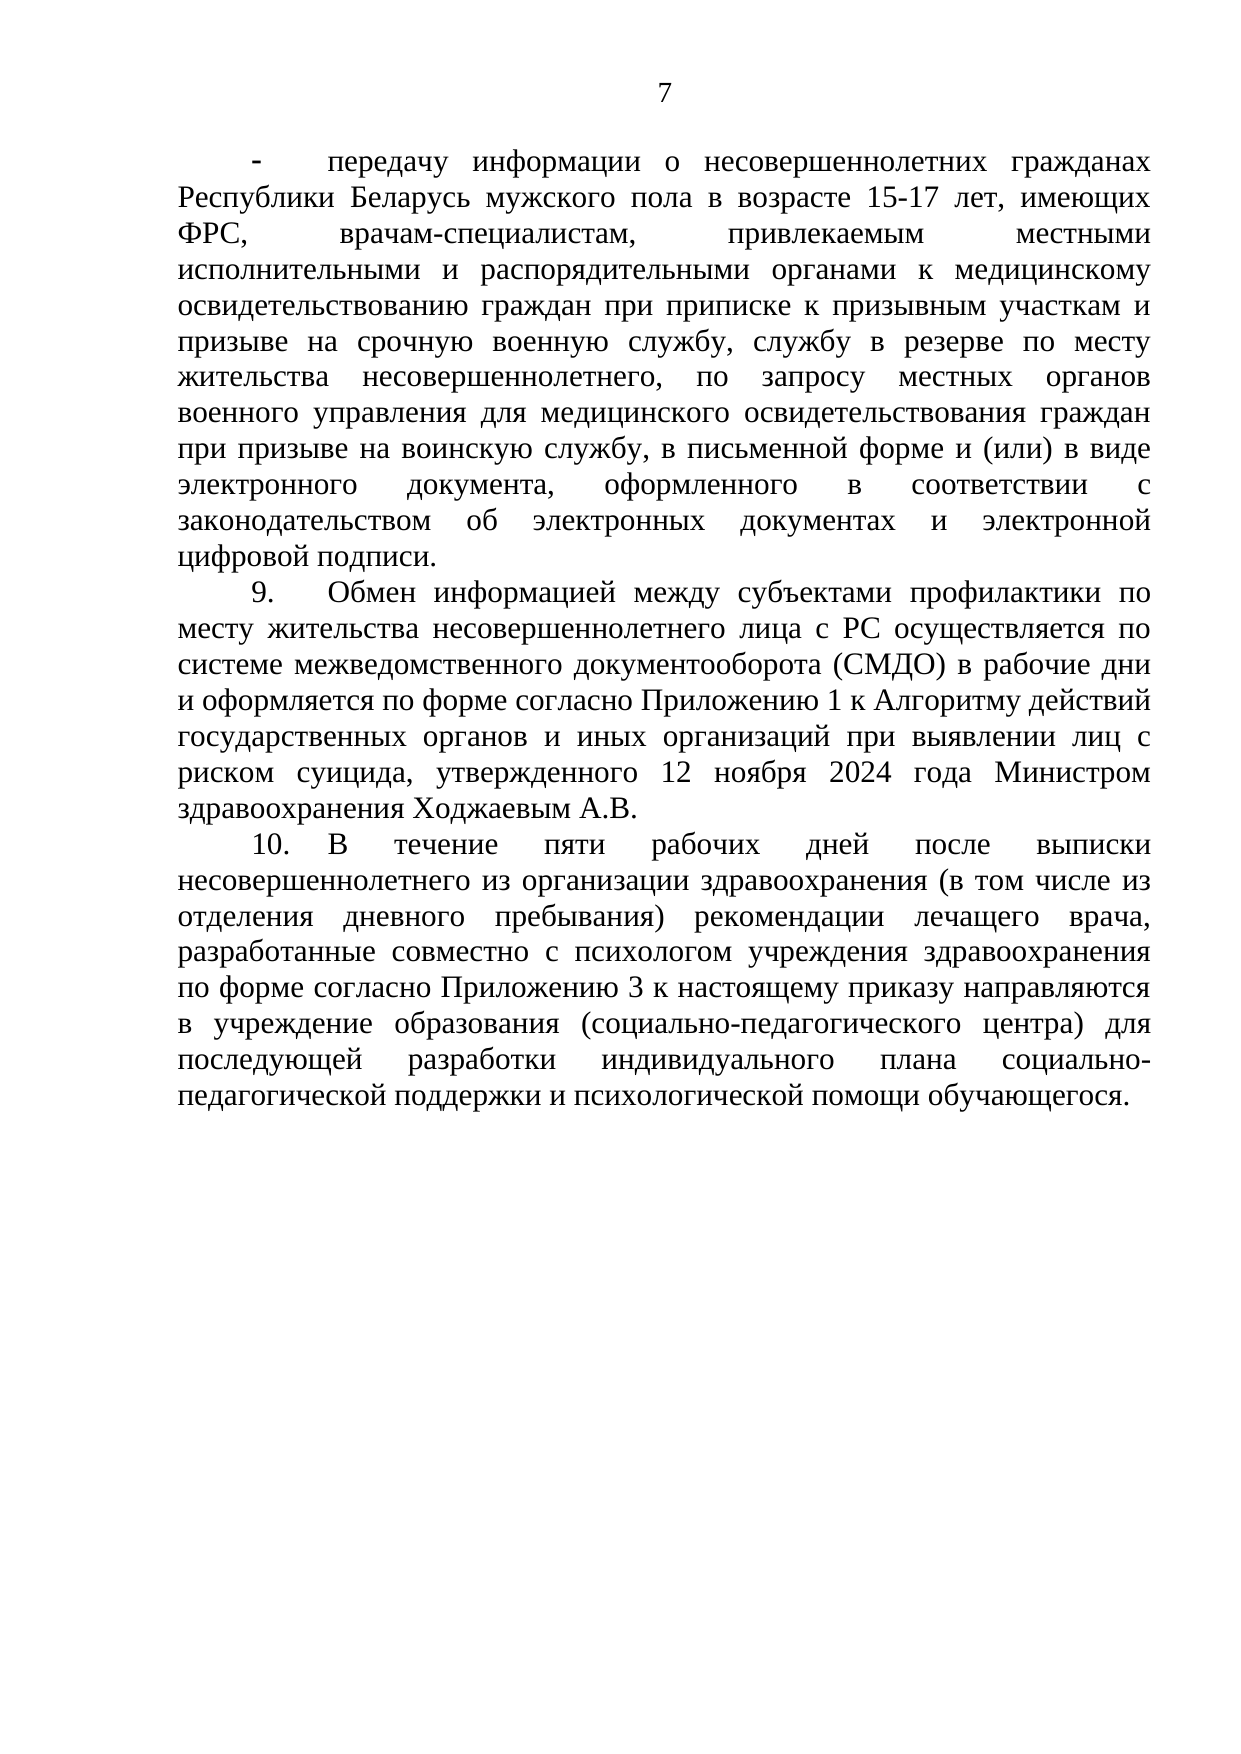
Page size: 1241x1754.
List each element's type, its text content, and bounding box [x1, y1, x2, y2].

list В течение пяти рабочих дней после выписки несовершеннолетнего из организации здравоохранения (в том числе из отделения дневного пребывания) рекомендации лечащего врача, разработанные совместно с психологом учреждения здравоохранения по форме согласно Приложению 3 к настоящему приказу направляются в учреждение образования (социально-педагогического центра) для последующей разработки индивидуального плана социально-педагогической поддержки и психологической помощи обучающегося. [177, 825, 1152, 1112]
list передачу информации о несовершеннолетних гражданах Республики Беларусь мужского пола в возрасте 15-17 лет, имеющих ФРС, врачам-специалистам, привлекаемым местными исполнительными и распорядительными органами к медицинскому освидетельствованию граждан при приписке к призывным участкам и призыве на срочную военную службу, службу в резерве по месту жительства несовершеннолетнего, по запросу местных органов военного управления для медицинского освидетельствования граждан при призыве на воинскую службу, в письменной форме и (или) в виде электронного документа, оформленного в соответствии с законодательством об электронных документах и электронной цифровой подписи. [177, 142, 1152, 573]
list Обмен информацией между субъектами профилактики по месту жительства несовершеннолетнего лица с PC осуществляется по системе межведомственного документооборота (СМДО) в рабочие дни и оформляется по форме согласно Приложению 1 к Алгоритму действий государственных органов и иных организаций при выявлении лиц с риском суицида, утвержденного 12 ноября 2024 года Министром здравоохранения Ходжаевым А.В. [177, 573, 1152, 825]
